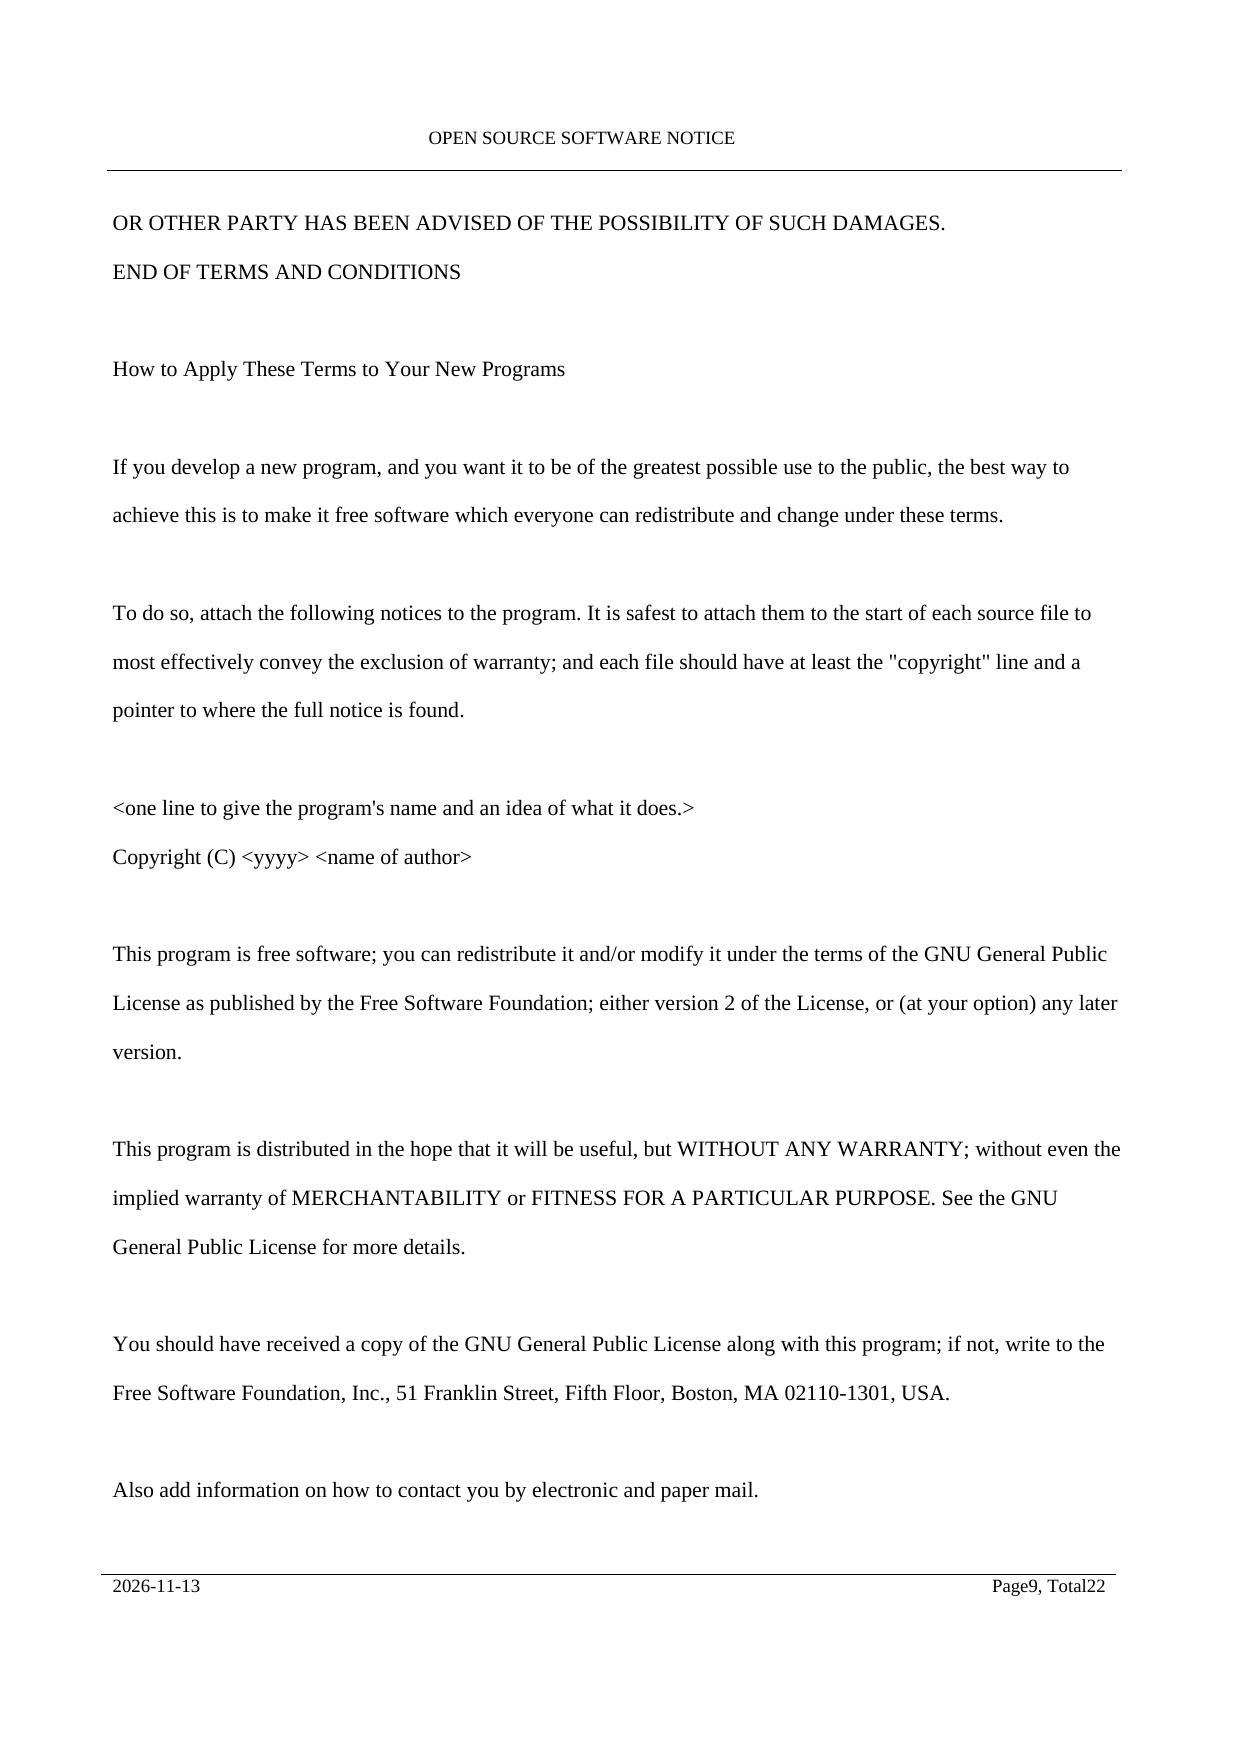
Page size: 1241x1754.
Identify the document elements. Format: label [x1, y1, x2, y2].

text [112, 206, 1128, 1506]
